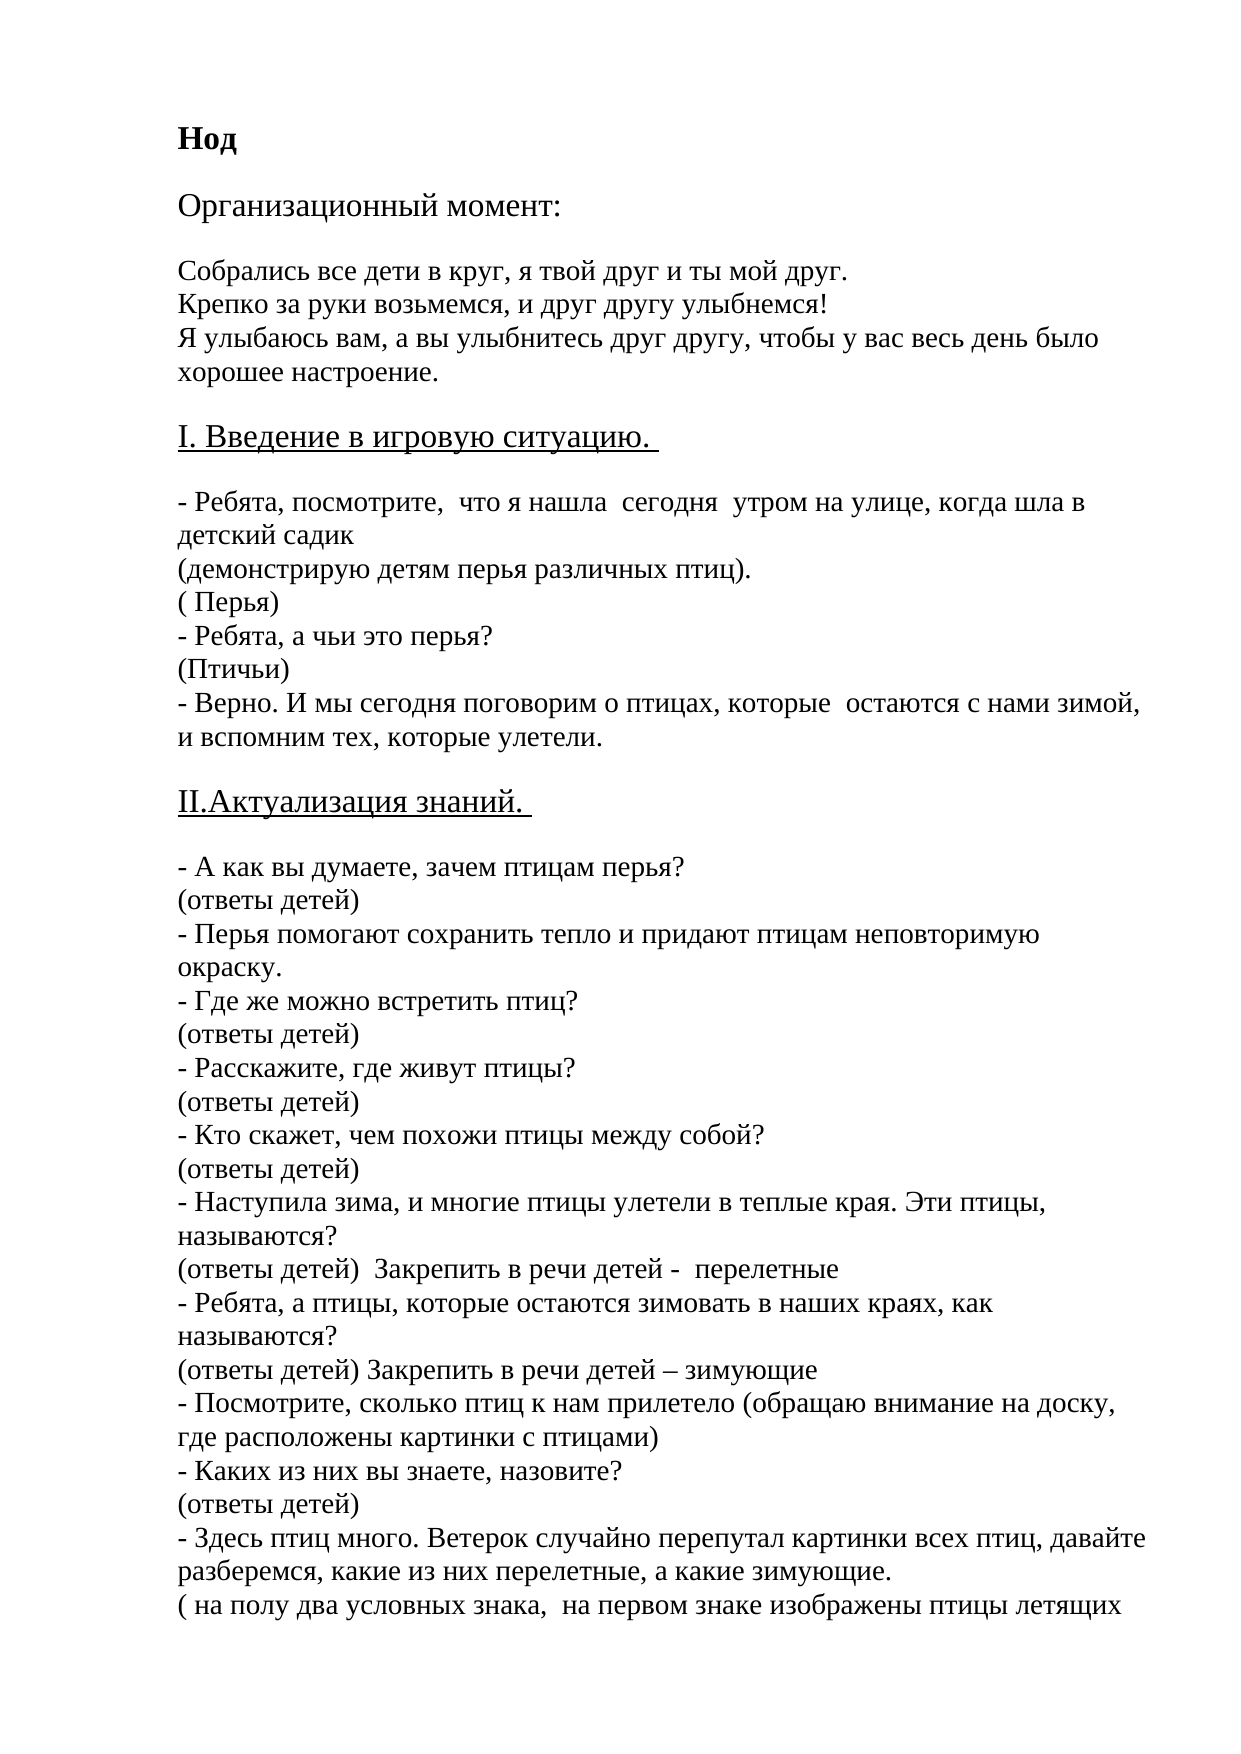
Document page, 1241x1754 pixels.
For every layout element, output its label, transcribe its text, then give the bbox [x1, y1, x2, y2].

text Собрались все дети в круг, я твой друг и ты мой друг. Крепко за руки возьмемся, и друг другу улыбнемся! Я улыбаюсь вам, а вы улыбнитесь друг другу, чтобы у вас весь день было хорошее настроение. [177, 253, 1152, 387]
text - Ребята, посмотрите, что я нашла сегодня утром на улице, когда шла в детский садик (демонстрирую детям перья различных птиц). ( Перья) - Ребята, а чьи это перья? (Птичьи) - Верно. И мы сегодня поговорим о птицах, которые остаются с нами зимой, и вспомним тех, которые улетели. [177, 484, 1152, 752]
text II.Актуализация знаний. [177, 781, 1152, 820]
text Организационный момент: [177, 186, 1152, 224]
text I. Введение в игровую ситуацию. [177, 416, 1152, 455]
text Нод [177, 118, 1152, 156]
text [177, 849, 1152, 1620]
